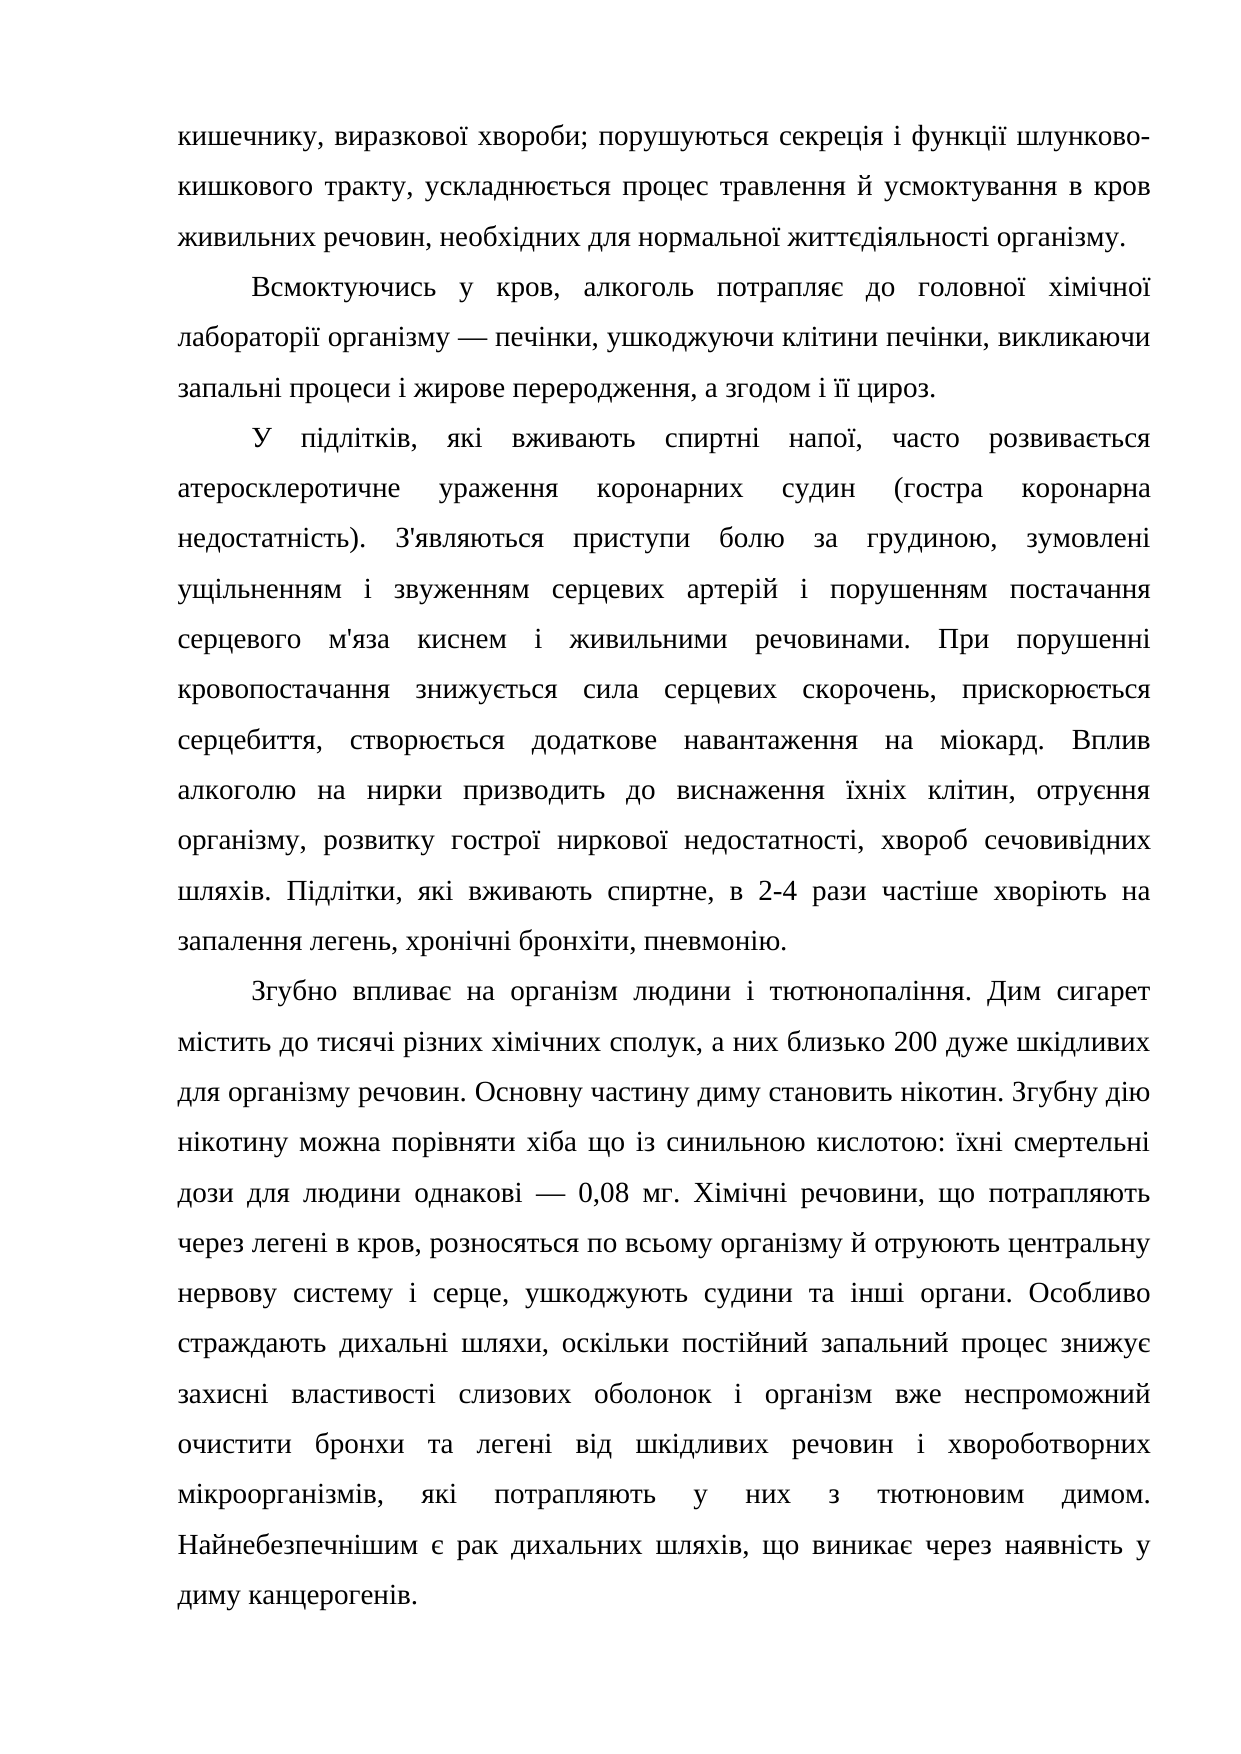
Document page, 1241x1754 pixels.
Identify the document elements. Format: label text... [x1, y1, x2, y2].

text У підлітків, які вживають спиртні напої, часто розвивається атеросклеротичне ураження коронарних судин (гостра коронарна недостатність). З'являються приступи болю за грудиною, зумовлені ущільненням і звуженням серцевих артерій і порушенням постачання серцевого м'яза киснем і живильними речовинами. При порушенні кровопостачання знижується сила серцевих скорочень, прискорюється серцебиття, створюється додаткове навантаження на міокард. Вплив алкоголю на нирки призводить до виснаження їхніх клітин, отруєння організму, розвитку гострої ниркової недостатності, хвороб сечовивідних шляхів. Підлітки, які вживають спиртне, в 2-4 рази частіше хворіють на запалення легень, хронічні бронхіти, пневмонію. [177, 420, 1152, 957]
text Всмоктуючись у кров, алкоголь потрапляє до головної хімічної лабораторії організму — печінки, ушкоджуючи клітини печінки, викликаючи запальні процеси і жирове переродження, а згодом і її цироз. [177, 269, 1152, 403]
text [177, 118, 1152, 252]
text Згубно впливає на організм людини і тютюнопаління. Дим сигарет містить до тисячі різних хімічних сполук, а них близько 200 дуже шкідливих для організму речовин. Основну частину диму становить нікотин. Згубну дію нікотину можна порівняти хіба що із синильною кислотою: їхні смертельні дози для людини однакові — 0,08 мг. Хімічні речовини, що потрапляють через легені в кров, розносяться по всьому організму й отруюють центральну нервову систему і серце, ушкоджують судини та інші органи. Особливо страждають дихальні шляхи, оскільки постійний запальний процес знижує захисні властивості слизових оболонок і організм вже неспроможний очистити бронхи та легені від шкідливих речовин і хвороботворних мікроорганізмів, які потрапляють у них з тютюновим димом. Найнебезпечнішим є рак дихальних шляхів, що виникає через наявність у диму канцерогенів. [177, 973, 1152, 1611]
